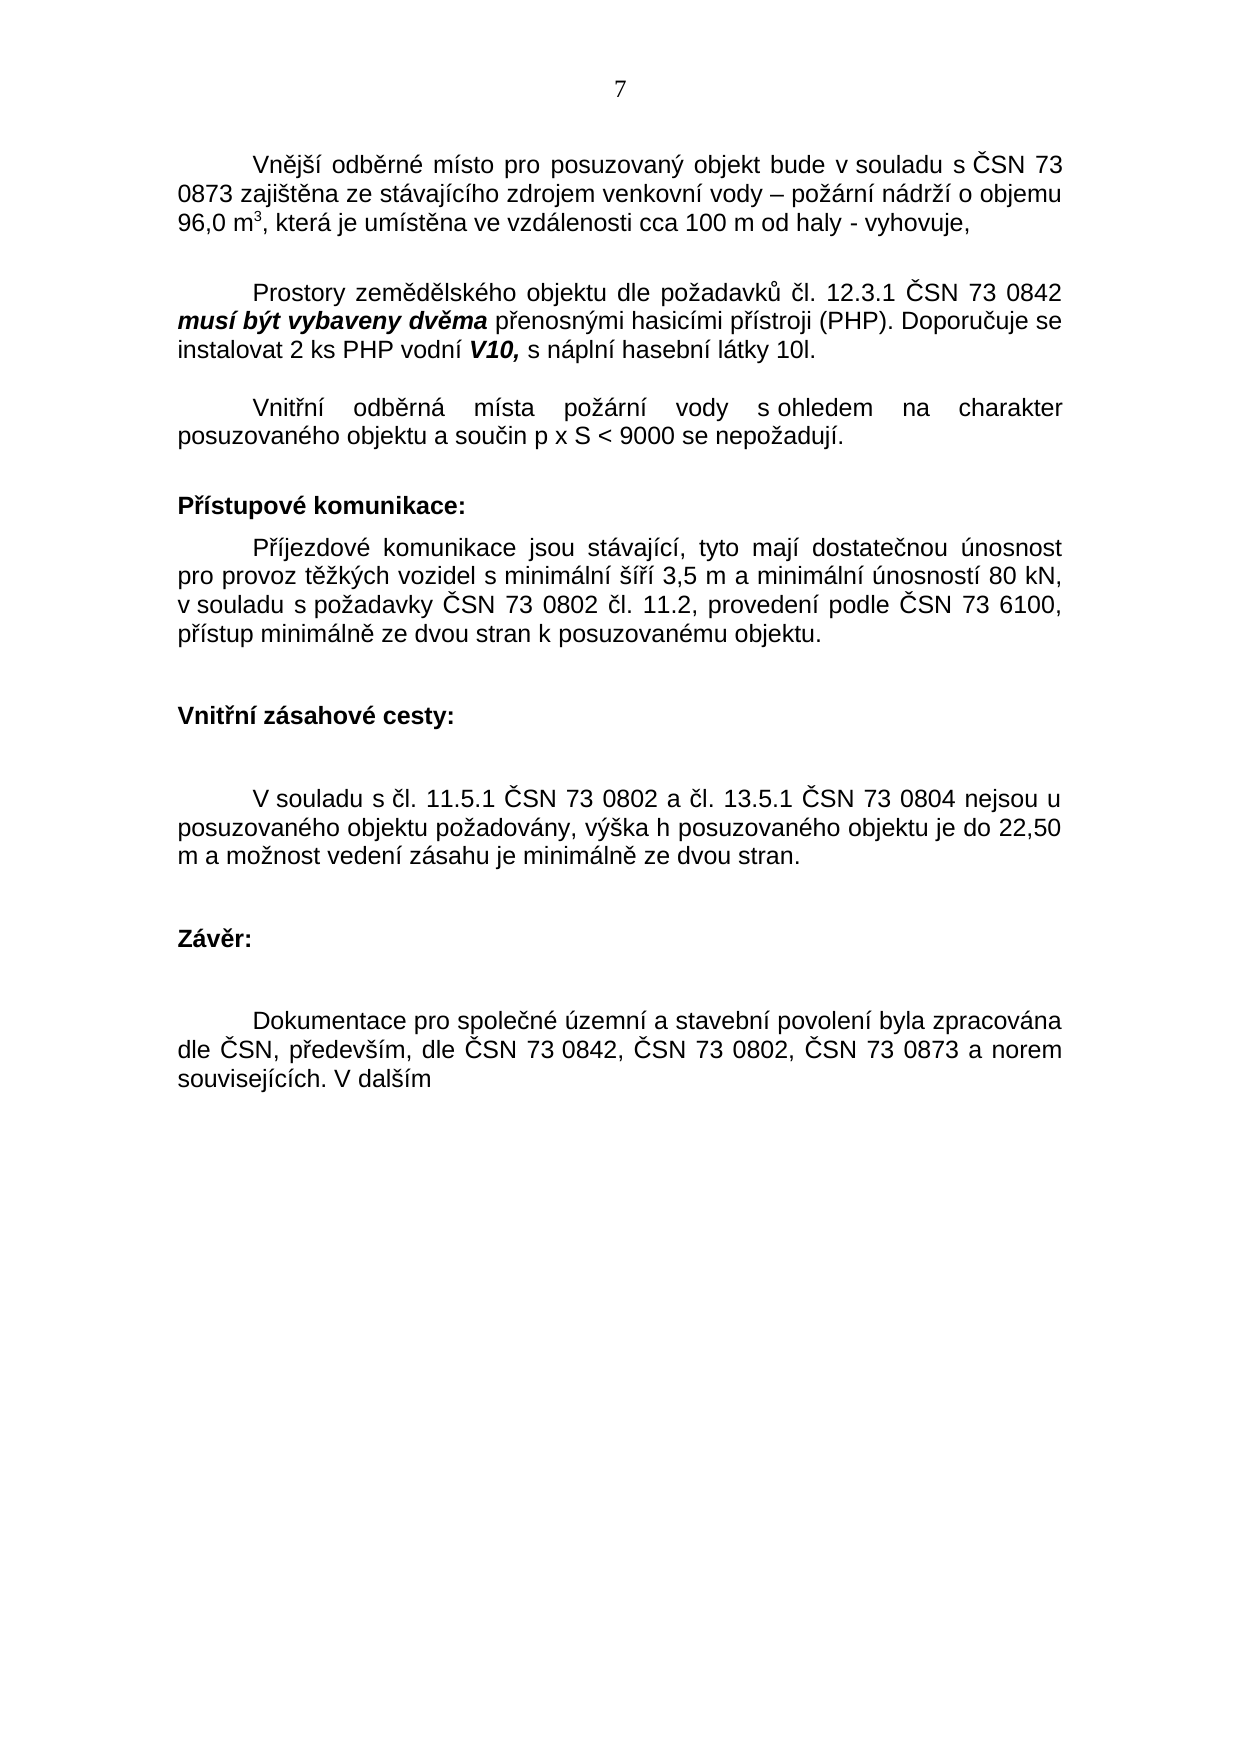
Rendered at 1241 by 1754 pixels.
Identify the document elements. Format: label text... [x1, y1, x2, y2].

text Vnitřní odběrná místa požární vody s ohledem na charakter posuzovaného objektu a součin p x S < 9000 se nepožadují. [177, 392, 1063, 450]
text Prostory zemědělského objektu dle požadavků čl. 12.3.1 ČSN 73 0842 musí být vybaveny dvěma přenosnými hasicími přístroji (PHP). Doporučuje se instalovat 2 ks PHP vodní V10, s náplní hasební látky 10l. [177, 277, 1063, 364]
text Závěr: [177, 924, 1063, 952]
text Vnitřní zásahové cesty: [177, 701, 1063, 730]
text Příjezdové komunikace jsou stávající, tyto mají dostatečnou únosnost pro provoz těžkých vozidel s minimální šíří 3,5 m a minimální únosností 80 kN, v souladu s požadavky ČSN 73 0802 čl. 11.2, provedení podle ČSN 73 6100, přístup minimálně ze dvou stran k posuzovanému objektu. [177, 532, 1063, 647]
text Vnější odběrné místo pro posuzovaný objekt bude v souladu s ČSN 73 0873 zajištěna ze stávajícího zdrojem venkovní vody – požární nádrží o objemu 96,0 m3, která je umístěna ve vzdálenosti cca 100 m od haly - vyhovuje, [177, 150, 1063, 236]
text V souladu s čl. 11.5.1 ČSN 73 0802 a čl. 13.5.1 ČSN 73 0804 nejsou u posuzovaného objektu požadovány, výška h posuzovaného objektu je do 22,50 m a možnost vedení zásahu je minimálně ze dvou stran. [177, 784, 1063, 870]
text Dokumentace pro společné územní a stavební povolení byla zpracována dle ČSN, především, dle ČSN 73 0842, ČSN 73 0802, ČSN 73 0873 a norem souvisejících. V dalším [177, 1006, 1063, 1092]
text Přístupové komunikace: [177, 491, 1063, 520]
